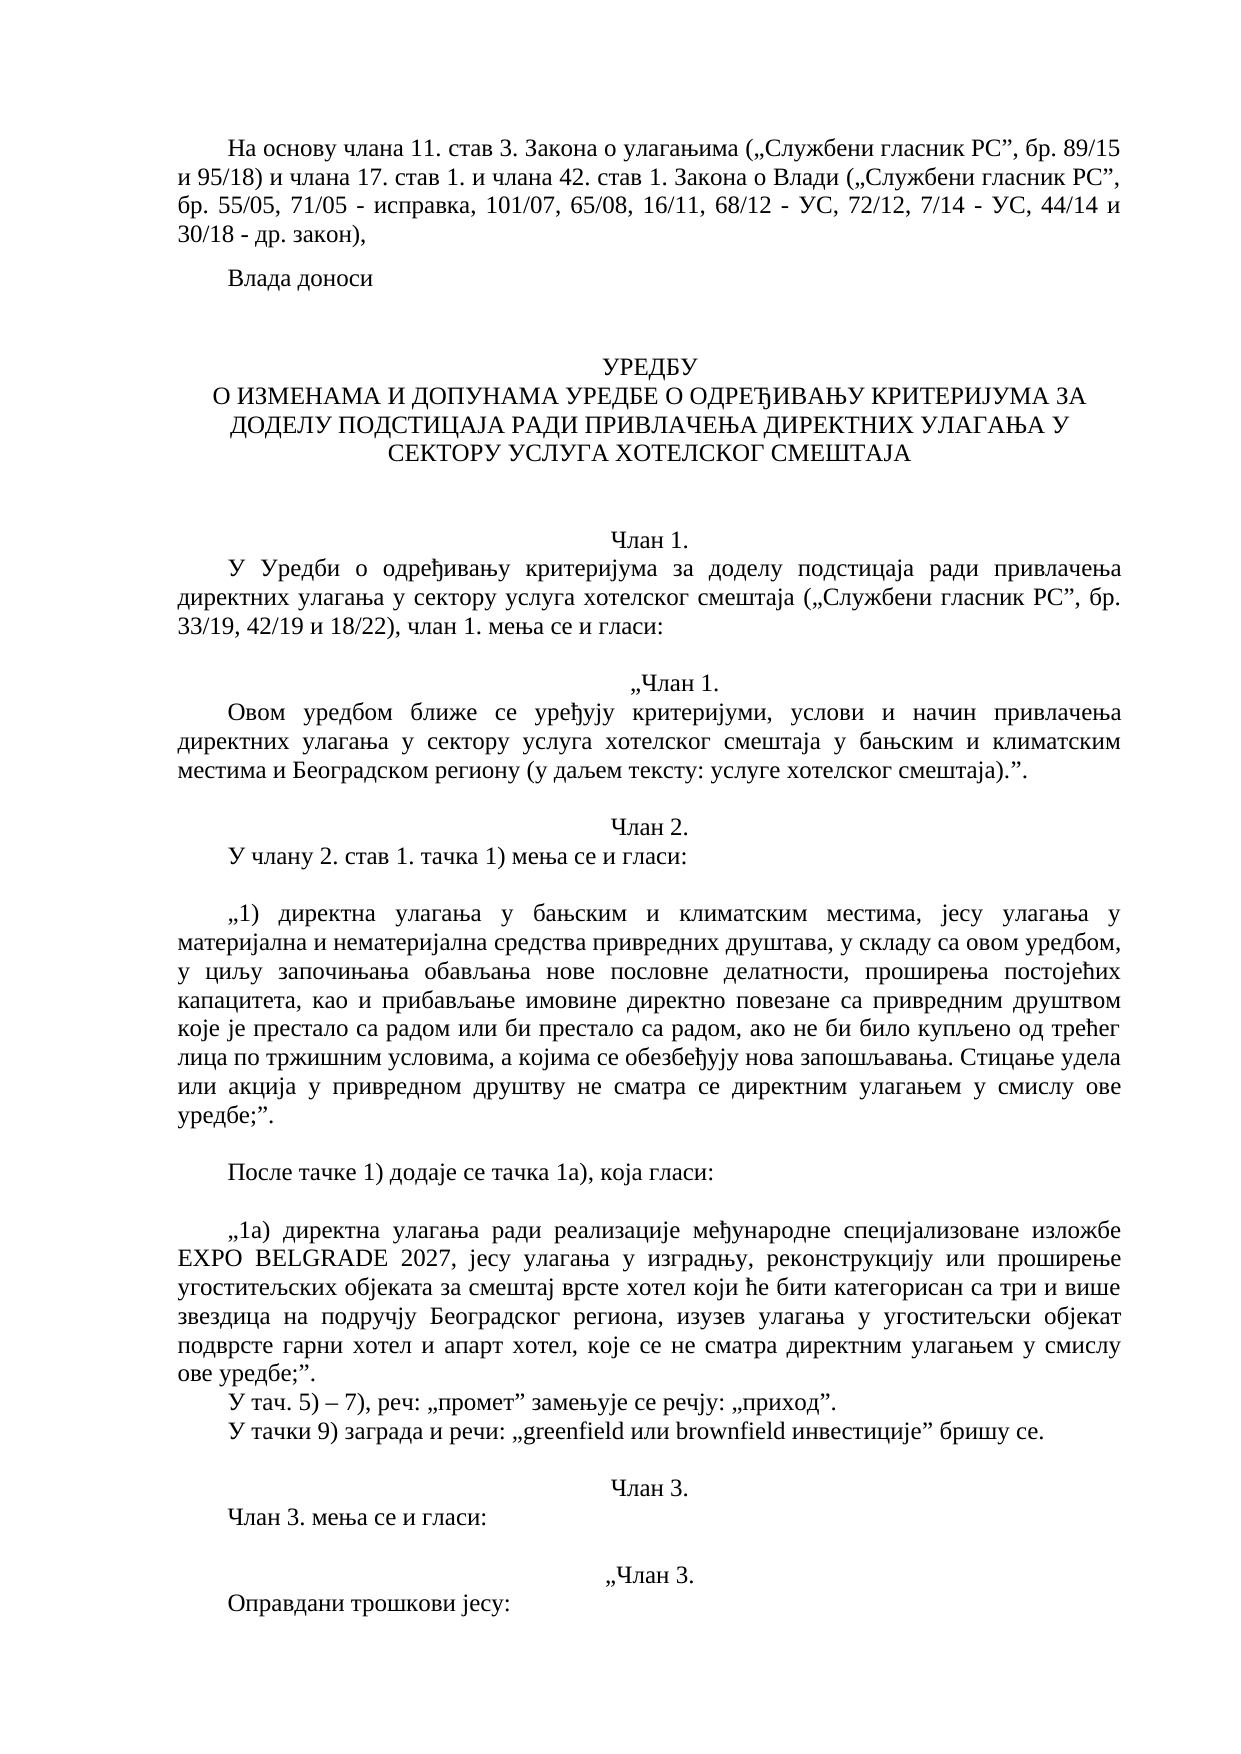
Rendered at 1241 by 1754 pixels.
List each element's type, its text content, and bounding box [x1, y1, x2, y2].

text „Члан 3. [177, 1560, 1122, 1588]
text После тачке 1) додаје се тачка 1а), која гласи: [177, 1157, 1122, 1186]
text У тач. 5) – 7), реч: „промет” замењује се речју: „приход”. [177, 1387, 1122, 1416]
text На основу члана 11. став 3. Закона о улагањима („Службени гласник РС”, бр. 89/15 и 95/18) и члана 17. став 1. и члана 42. став 1. Закона о Влади („Службени гласник РС”, бр. 55/05, 71/05 - исправка, 101/07, 65/08, 16/11, 68/12 - УС, 72/12, 7/14 - УС, 44/14 и 30/18 - др. закон), [177, 133, 1122, 248]
text Влада доноси [177, 263, 1122, 292]
text О ИЗМЕНАМА И ДОПУНАМА УРЕДБЕ О ОДРЕЂИВАЊУ КРИТЕРИЈУМА ЗА ДОДЕЛУ ПОДСТИЦАЈА РАДИ ПРИВЛАЧЕЊА ДИРЕКТНИХ УЛАГАЊА У СЕКТОРУ УСЛУГА ХОТЕЛСКОГ СМЕШТАЈА [177, 381, 1122, 467]
text Члан 1. [177, 525, 1122, 553]
text Члан 3. мења се и гласи: [177, 1502, 1122, 1531]
text Члан 3. [177, 1473, 1122, 1502]
text УРЕДБУ [177, 352, 1122, 381]
text „Члан 1. [177, 668, 1122, 697]
text Овом уредбом ближе се уређују критеријуми, услови и начин привлачења директних улагања у сектору услуга хотелског смештаја у бањским и климатским местима и Београдском региону (у даљем тексту: услуге хотелског смештаја).”. [177, 697, 1122, 783]
text „1а) директна улагања ради реализације међународне специјализоване изложбе EXPO BELGRADE 2027, јесу улагања у изградњу, реконструкцију или проширење угоститељских објеката за смештај врсте хотел који ће бити категорисан са три и више звездица на подручју Београдског региона, изузев улагања у угоститељски објекат подврсте гарни хотел и апарт хотел, које се не сматра директним улагањем у смислу ове уредбе;”. [177, 1215, 1122, 1387]
text Оправдани трошкови јесу: [177, 1588, 1122, 1617]
text У тачки 9) заграда и речи: „greenfield или brownfield инвестиције” бришу се. [177, 1416, 1122, 1445]
text „1) директна улагања у бањским и климатским местима, јесу улагања у материјална и нематеријална средства привредних друштава, у складу са овом уредбом, у циљу започињања обављања нове пословне делатности, проширења постојећих капацитета, као и прибављање имовине директно повезане са привредним друштвом које је престало са радом или би престало са радом, ако не би било купљено од трећег лица по тржишним условима, а којима се обезбеђују нова запошљавања. Стицање удела или акција у привредном друштву не сматра се директним улагањем у смислу ове уредбе;”. [177, 898, 1122, 1128]
text У Уредби о одређивању критеријума за доделу подстицаја ради привлачења директних улагања у сектору услуга хотелског смештаја („Службени гласник РС”, бр. 33/19, 42/19 и 18/22), члан 1. мења се и гласи: [177, 553, 1122, 640]
text У члану 2. став 1. тачка 1) мења се и гласи: [177, 841, 1122, 870]
text Члан 2. [177, 812, 1122, 841]
